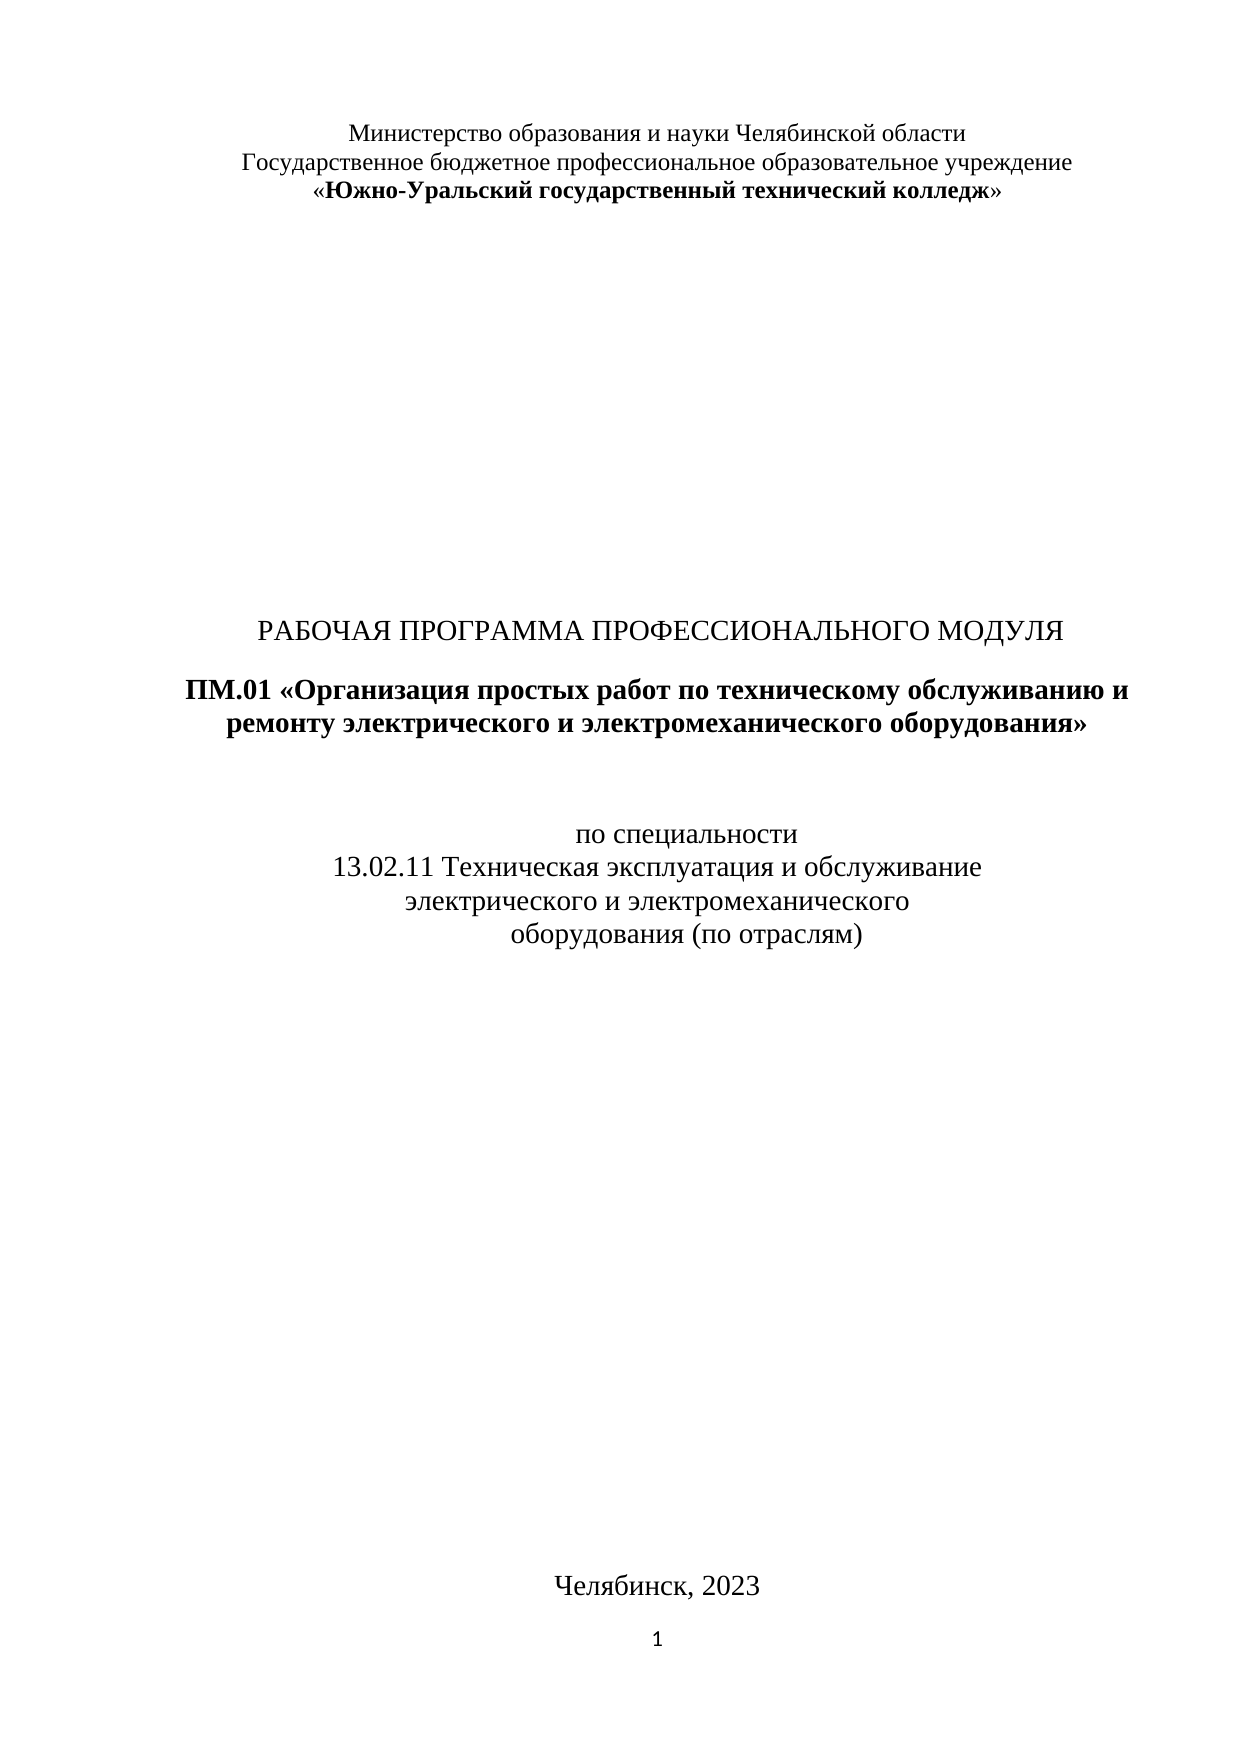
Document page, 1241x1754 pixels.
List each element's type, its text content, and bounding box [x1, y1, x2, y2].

text Челябинск, 2023 [177, 1568, 1137, 1601]
text электрического и электромеханического [177, 883, 1137, 916]
text Государственное бюджетное профессиональное образовательное учреждение [177, 147, 1137, 176]
text Министерство образования и науки Челябинской области [177, 118, 1137, 147]
text ПМ.01 «Организация простых работ по техническому обслуживанию и ремонту электрического и электромеханического оборудования» [177, 672, 1137, 739]
text «Южно-Уральский государственный технический колледж» [177, 176, 1137, 204]
text РАБОЧАЯ ПРОГРАММА ПРОФЕССИОНАЛЬНОГО МОДУЛЯ [177, 613, 1137, 646]
text оборудования (по отраслям) [177, 916, 1137, 950]
text 13.02.11 Техническая эксплуатация и обслуживание [177, 849, 1137, 883]
text по специальности [177, 816, 1137, 849]
